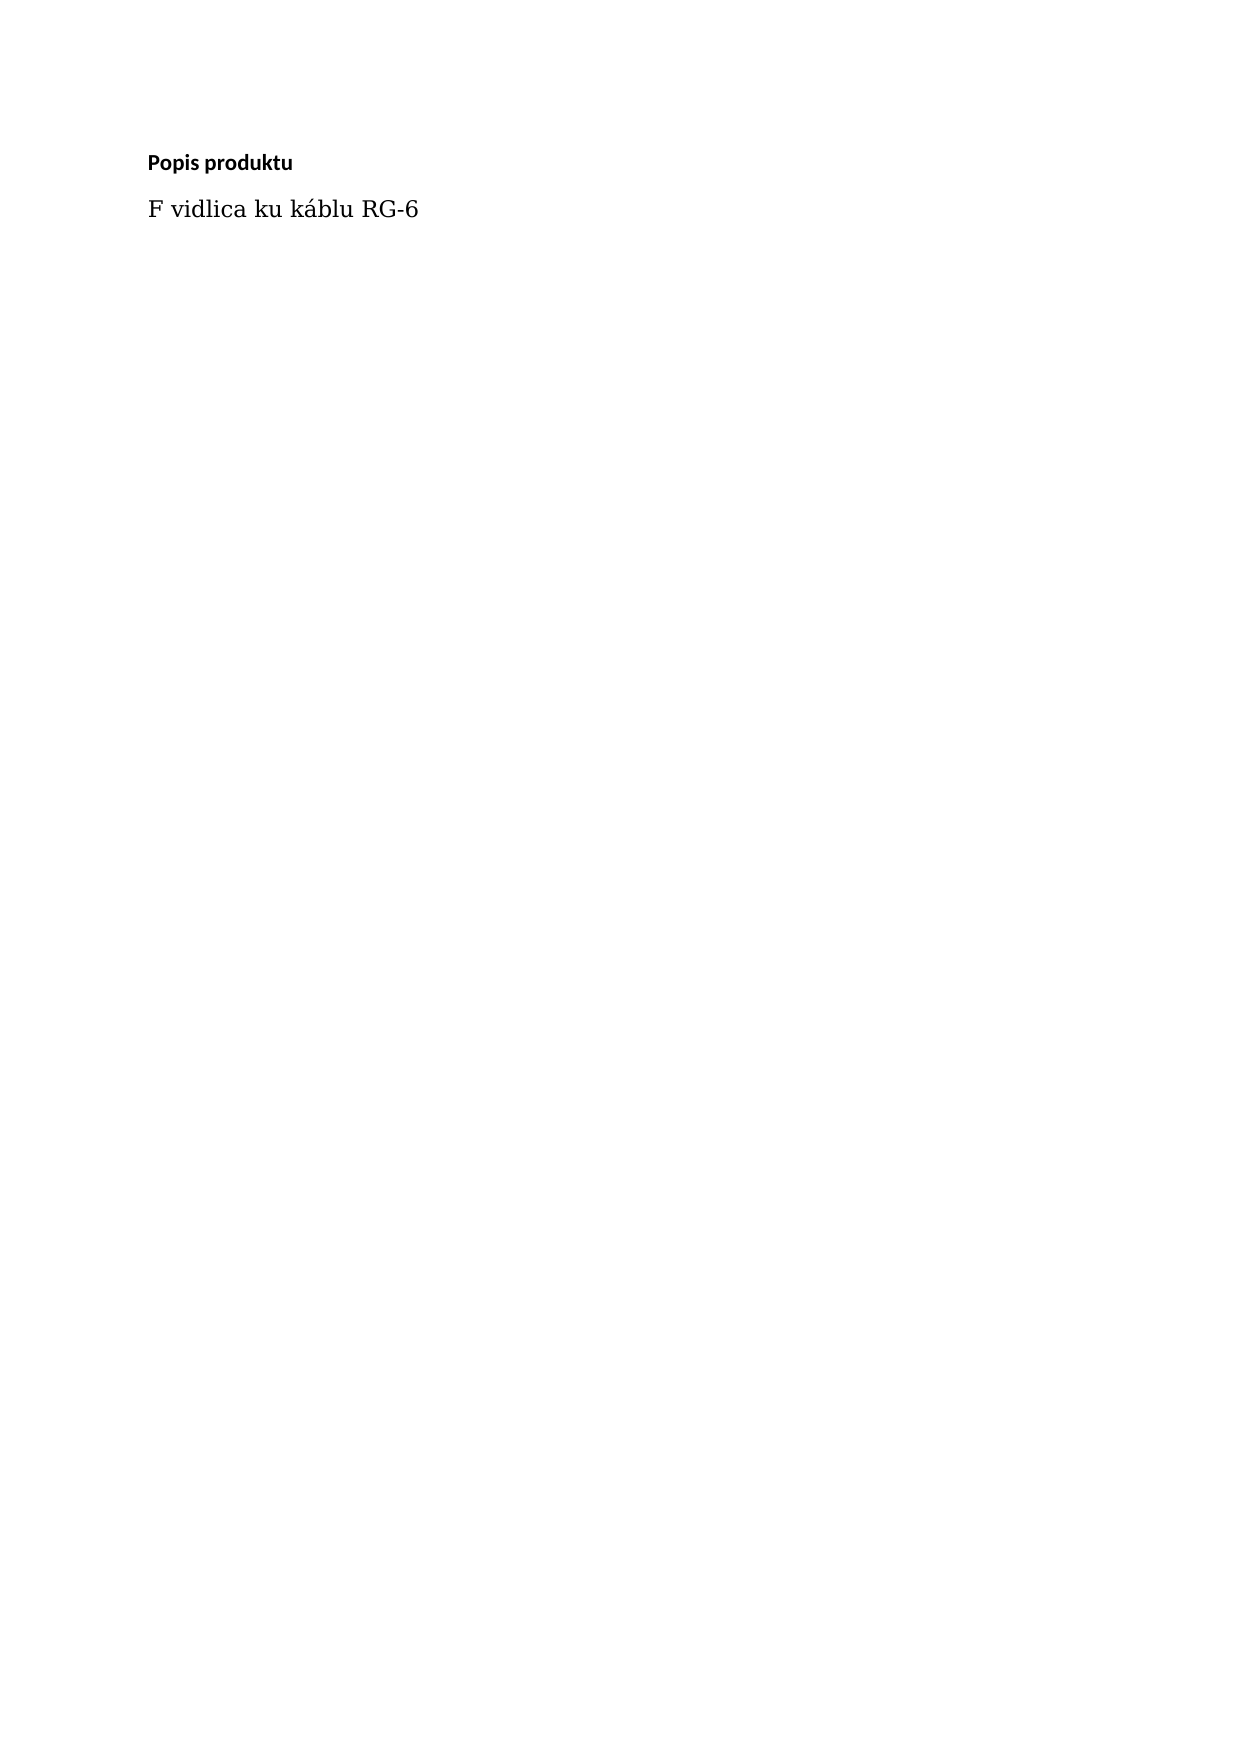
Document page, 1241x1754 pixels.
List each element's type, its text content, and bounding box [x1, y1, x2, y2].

text F vidlica ku káblu RG-6 [148, 194, 1093, 222]
text Popis produktu [148, 148, 1093, 176]
